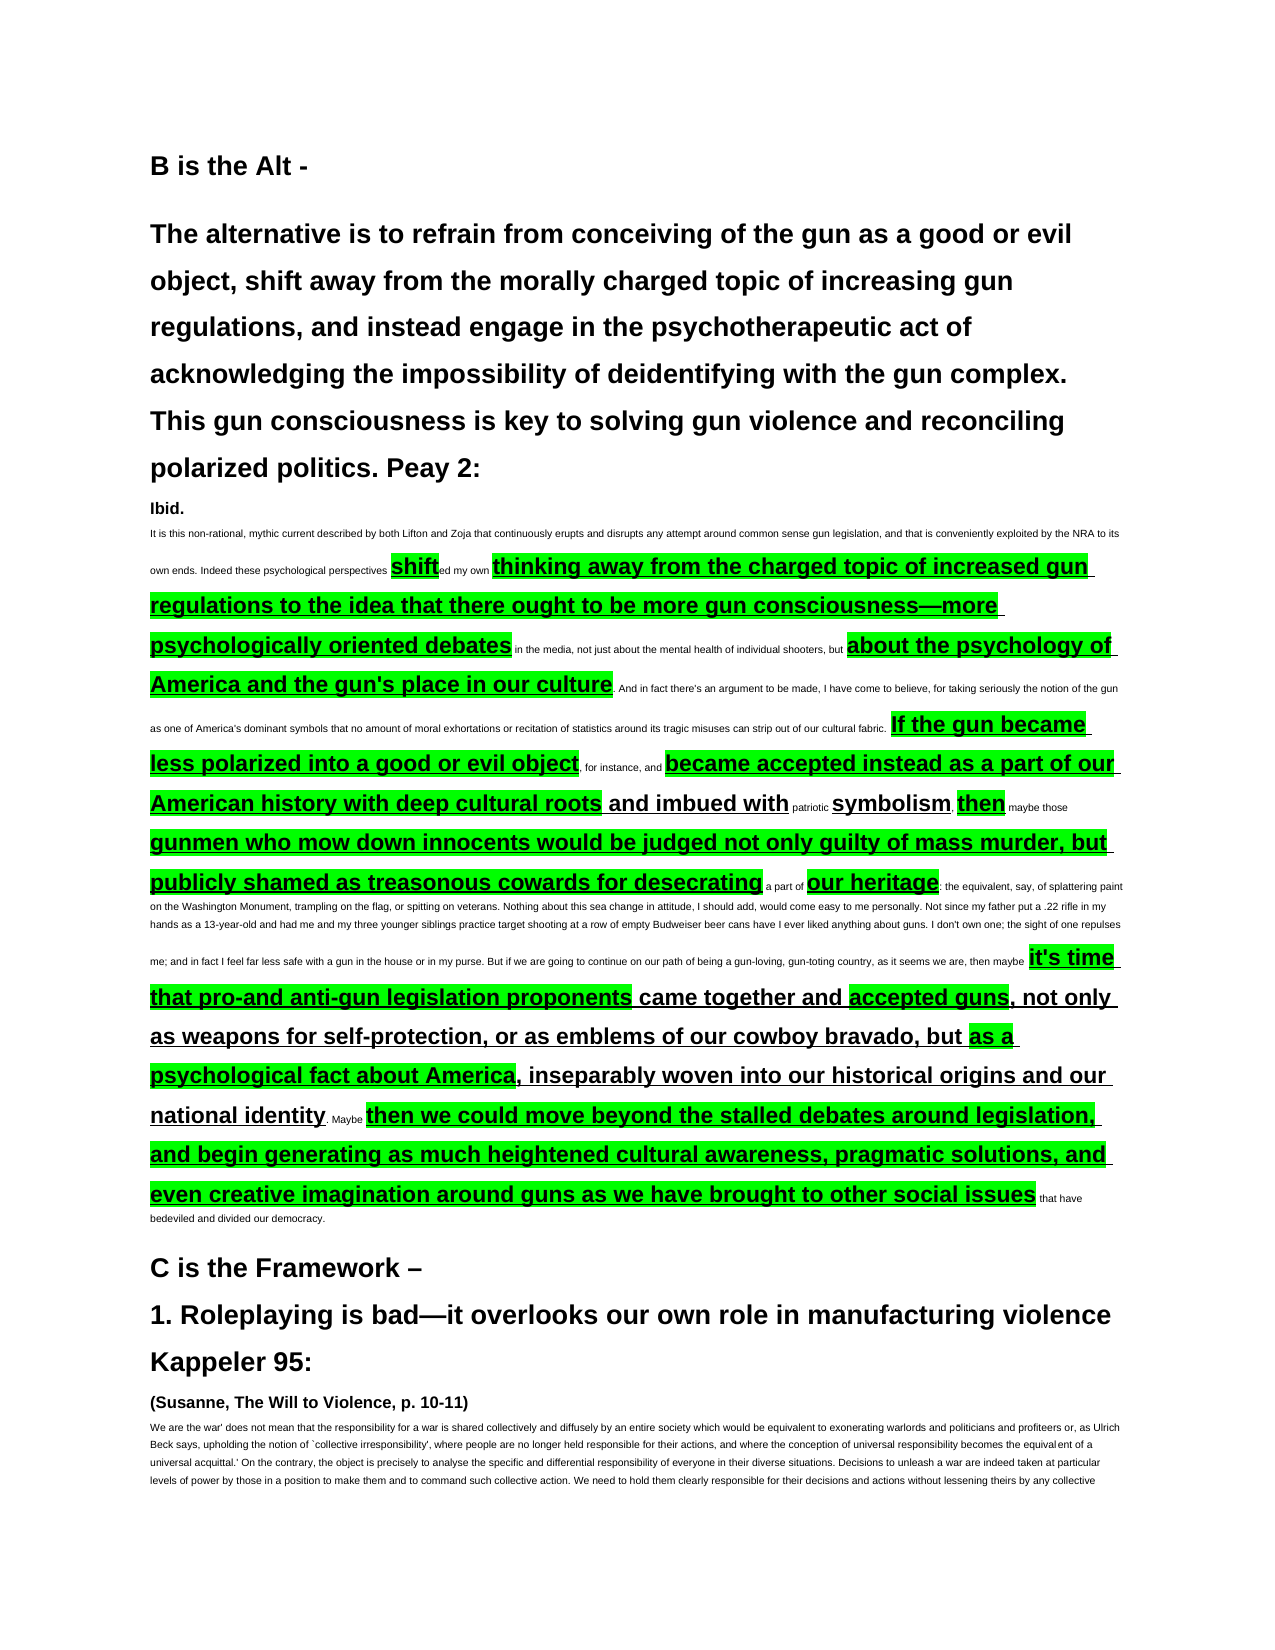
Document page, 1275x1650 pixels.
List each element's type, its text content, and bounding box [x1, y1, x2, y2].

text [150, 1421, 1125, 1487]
text (Susanne, The Will to Violence, p. 10-11) [150, 1392, 1125, 1412]
text It is this non-rational, mythic current described by both Lifton and Zoja that continuously erupts and disrupts any attempt around common sense gun legislation, and that is conveniently exploited by the NRA to its own ends. Indeed these psychological perspectives shifted my own thinking away from the charged topic of increased gun regulations to the idea that there ought to be more gun consciousness—more psychologically oriented debates in the media, not just about the mental health of individual shooters, but about the psychology of America and the gun's place in our culture. And in fact there's an argument to be made, I have come to believe, for taking seriously the notion of the gun as one of America's dominant symbols that no amount of moral exhortations or recitation of statistics around its tragic misuses can strip out of our cultural fabric. If the gun became less polarized into a good or evil object, for instance, and became accepted instead as a part of our American history with deep cultural roots and imbued with patriotic symbolism, then maybe those gunmen who mow down innocents would be judged not only guilty of mass murder, but publicly shamed as treasonous cowards for desecrating a part of our heritage: the equivalent, say, of splattering paint on the Washington Monument, trampling on the flag, or spitting on veterans. Nothing about this sea change in attitude, I should add, would come easy to me personally. Not since my father put a .22 rifle in my hands as a 13-year-old and had me and my three younger siblings practice target shooting at a row of empty Budweiser beer cans have I ever liked anything about guns. I don't own one; the sight of one repulses me; and in fact I feel far less safe with a gun in the house or in my purse. But if we are going to continue on our path of being a gun-loving, gun-toting country, as it seems we are, then maybe it's time that pro-and anti-gun legislation proponents came together and accepted guns, not only as weapons for self-protection, or as emblems of our cowboy bravado, but as a psychological fact about America, inseparably woven into our historical origins and our national identity. Maybe then we could move beyond the stalled debates around legislation, and begin generating as much heightened cultural awareness, pragmatic solutions, and even creative imagination around guns as we have brought to other social issues that have bedeviled and divided our democracy. [150, 528, 1125, 1225]
subtitle 1. Roleplaying is bad—it overlooks our own role in manufacturing violence Kappeler 95: [150, 1299, 1125, 1377]
subtitle B is the Alt - [150, 150, 1125, 181]
text Ibid. [150, 499, 1125, 518]
subtitle C is the Framework – [150, 1252, 1125, 1283]
subtitle The alternative is to refrain from conceiving of the gun as a good or evil object, shift away from the morally charged topic of increasing gun regulations, and instead engage in the psychotherapeutic act of acknowledging the impossibility of deidentifying with the gun complex. This gun consciousness is key to solving gun violence and reconciling polarized politics. Peay 2: [150, 218, 1125, 483]
